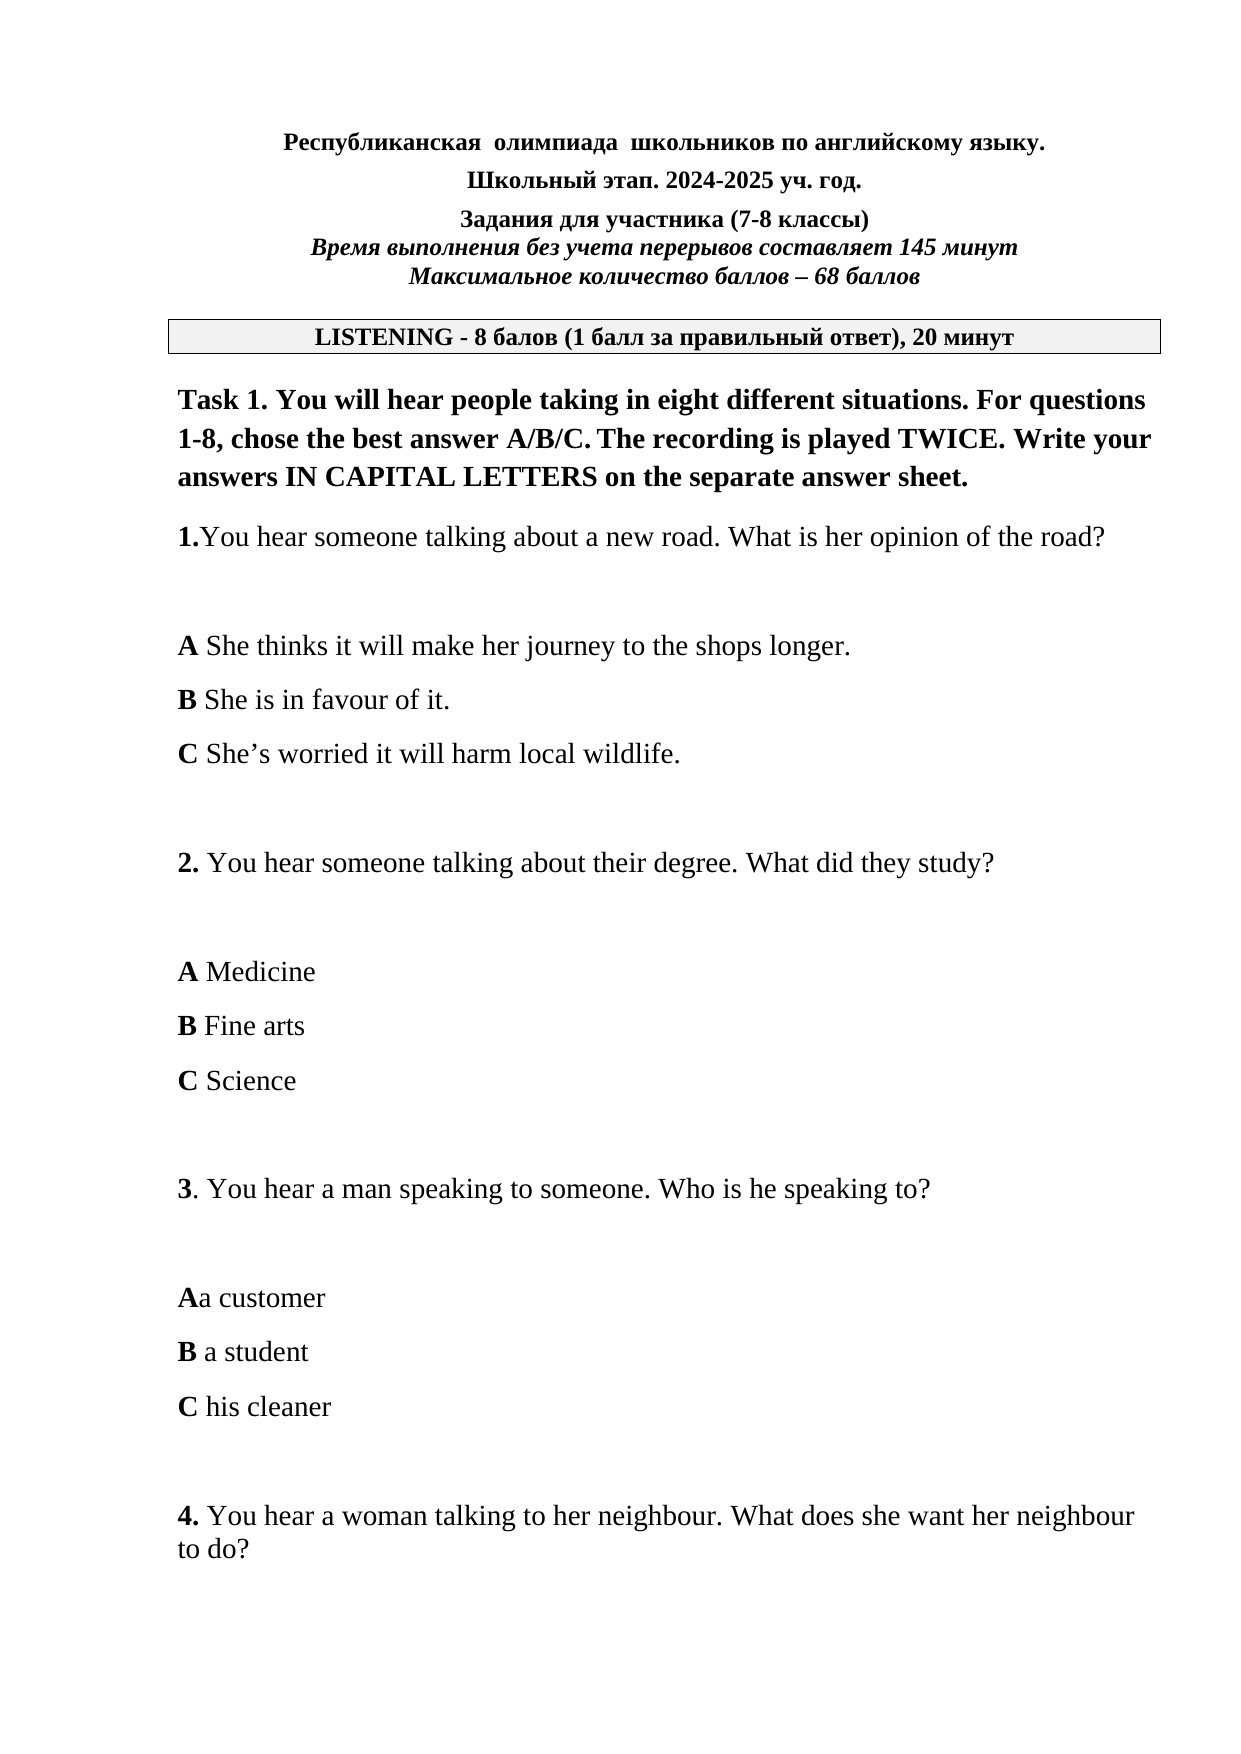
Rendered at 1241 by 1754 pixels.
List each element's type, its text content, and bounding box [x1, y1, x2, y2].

text В Fine arts [177, 1008, 1152, 1042]
text В She is in favour of it. [177, 682, 1152, 716]
text Максимальное количество баллов – 68 баллов [177, 261, 1152, 290]
text Время выполнения без учета перерывов составляет 145 минут [177, 232, 1152, 261]
text Республиканская олимпиада школьников по английскому языку. [177, 127, 1152, 156]
text 2. You hear someone talking about their degree. What did they study? [177, 845, 1152, 879]
text С Science [177, 1063, 1152, 1096]
text Aa customer [177, 1280, 1152, 1314]
text С his cleaner [177, 1389, 1152, 1422]
text Школьный этап. 2024-2025 уч. год. [177, 166, 1152, 194]
text 1.You hear someone talking about a new road. What is her opinion of the road? [177, 519, 1152, 552]
text A Medicine [177, 954, 1152, 987]
text 4. You hear a woman talking to her neighbour. What does she want her neighbour to do? [177, 1498, 1152, 1565]
text С She’s worried it will harm local wildlife. [177, 736, 1152, 770]
text A She thinks it will make her journey to the shops longer. [177, 628, 1152, 661]
text Task 1. You will hear people taking in eight different situations. For questions 1-8, chose the best answer A/B/C. The recording is played TWICE. Write your answers IN CAPITAL LETTERS on the separate answer sheet. [177, 382, 1152, 493]
text 3. You hear a man speaking to someone. Who is he speaking to? [177, 1171, 1152, 1205]
text LISTENING - 8 балов (1 балл за правильный ответ), 20 минут [169, 320, 1160, 353]
text В a student [177, 1334, 1152, 1368]
text Задания для участника (7-8 классы) [177, 204, 1152, 232]
